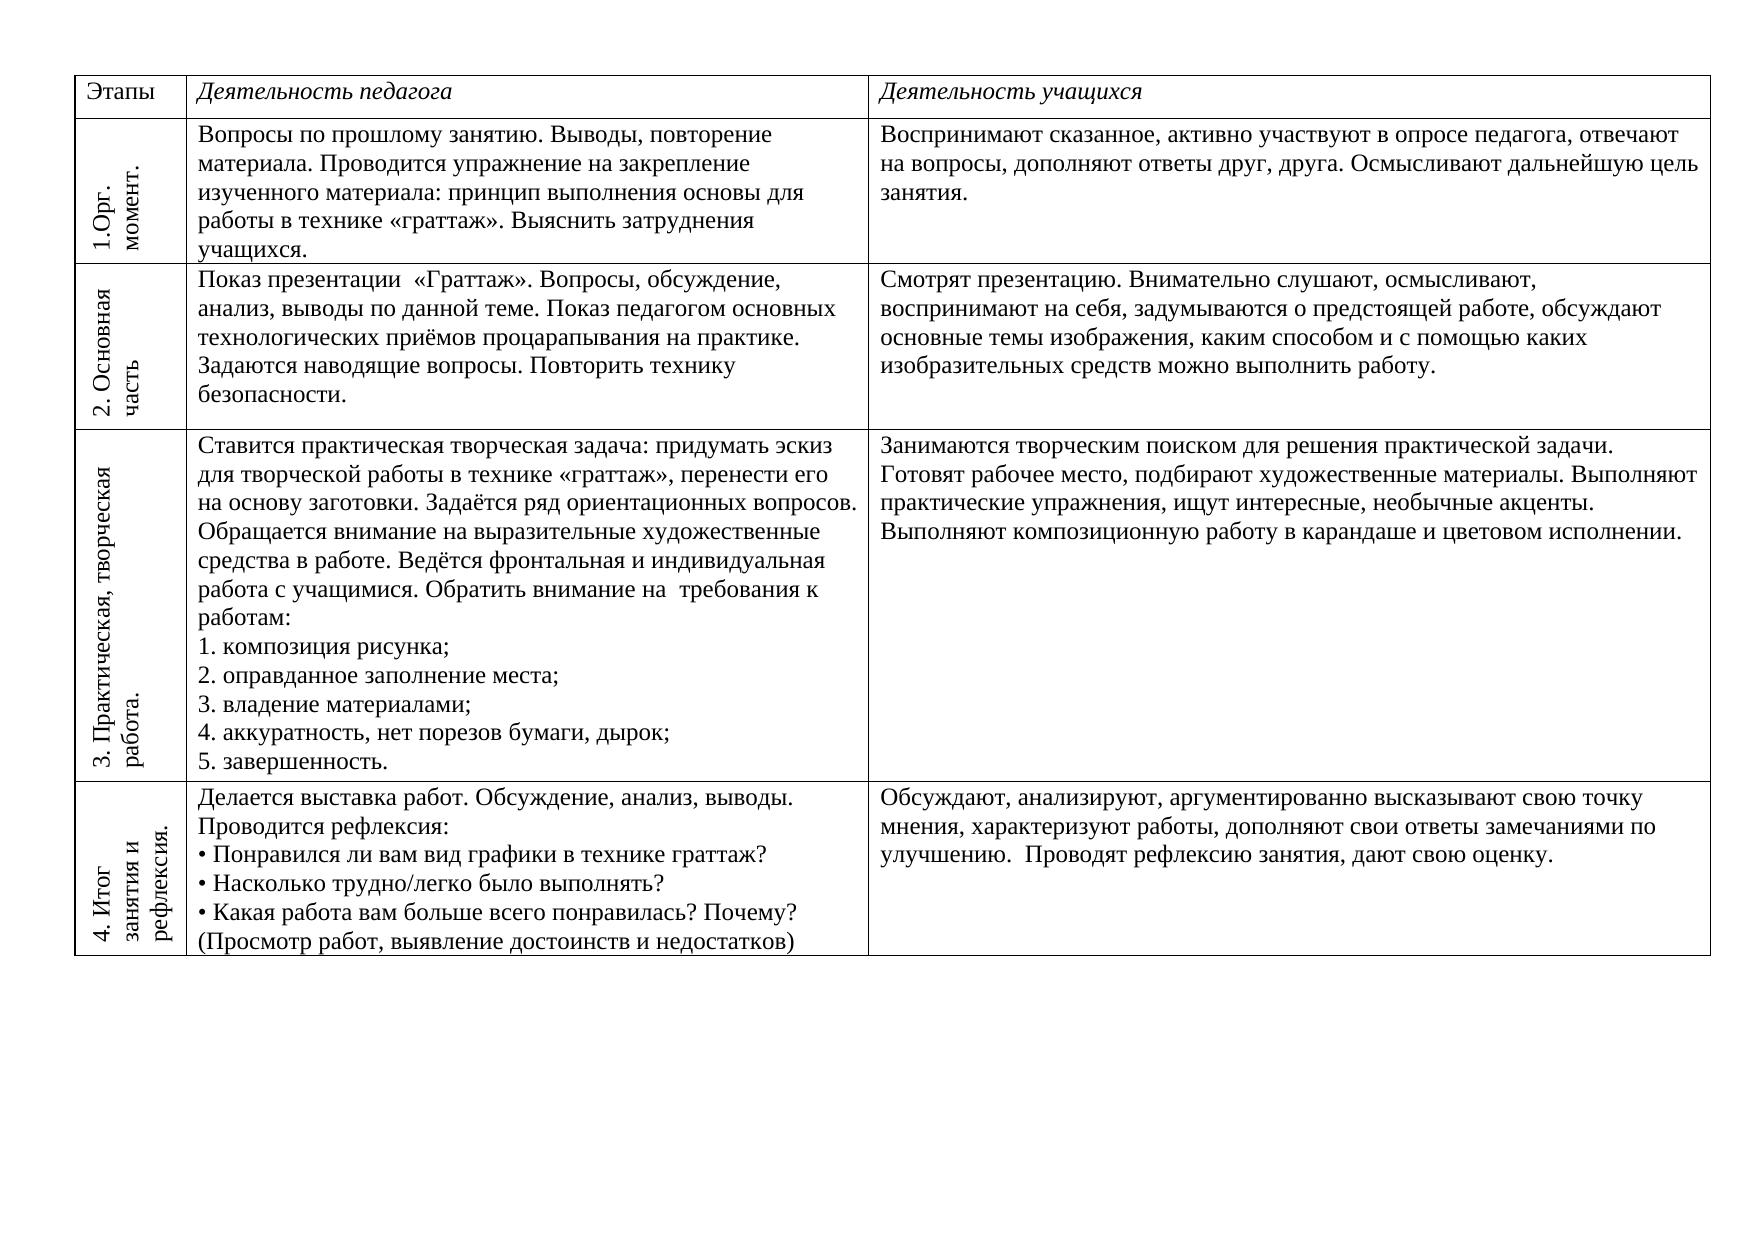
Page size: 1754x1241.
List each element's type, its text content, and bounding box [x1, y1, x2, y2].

table_cell Показ презентации «Граттаж». Вопросы, обсуждение, анализ, выводы по данной теме. Показ педагогом основных технологических приёмов процарапывания на практике. Задаются наводящие вопросы. Повторить технику безопасности. [187, 264, 868, 429]
table_cell 4. Итог занятия и рефлексия. [76, 782, 186, 954]
table_header Этапы [76, 76, 186, 118]
table_cell 3. Практическая, творческая работа. [76, 430, 186, 781]
table_header Деятельность педагога [187, 76, 868, 118]
table_cell Вопросы по прошлому занятию. Выводы, повторение материала. Проводится упражнение на закрепление изученного материала: принцип выполнения основы для работы в технике «граттаж». Выяснить затруднения учащихся. [187, 119, 868, 263]
table_cell Ставится практическая творческая задача: придумать эскиз для творческой работы в технике «граттаж», перенести его на основу заготовки. Задаётся ряд ориентационных вопросов. Обращается внимание на выразительные художественные средства в работе. Ведётся фронтальная и индивидуальная работа с учащимися. Обратить внимание на требования к работам: 1. композиция рисунка; 2. оправданное заполнение места; 3. владение материалами; 4. аккуратность, нет порезов бумаги, дырок; 5. завершенность. [187, 430, 868, 781]
table_cell Занимаются творческим поиском для решения практической задачи. Готовят рабочее место, подбирают художественные материалы. Выполняют практические упражнения, ищут интересные, необычные акценты. Выполняют композиционную работу в карандаше и цветовом исполнении. [869, 430, 1710, 781]
table_cell Обсуждают, анализируют, аргументированно высказывают свою точку мнения, характеризуют работы, дополняют свои ответы замечаниями по улучшению. Проводят рефлексию занятия, дают свою оценку. [869, 782, 1710, 954]
table_cell Воспринимают сказанное, активно участвуют в опросе педагога, отвечают на вопросы, дополняют ответы друг, друга. Осмысливают дальнейшую цель занятия. [869, 119, 1710, 263]
table_cell 2. Основная часть [76, 264, 186, 429]
table_header Деятельность учащихся [869, 76, 1710, 118]
table_cell 1.Орг. момент. [76, 119, 186, 263]
table_cell Делается выставка работ. Обсуждение, анализ, выводы. Проводится рефлексия: • Понравился ли вам вид графики в технике граттаж? • Насколько трудно/легко было выполнять? • Какая работа вам больше всего понравилась? Почему? (Просмотр работ, выявление достоинств и недостатков) [187, 782, 868, 954]
table_cell Смотрят презентацию. Внимательно слушают, осмысливают, воспринимают на себя, задумываются о предстоящей работе, обсуждают основные темы изображения, каким способом и с помощью каких изобразительных средств можно выполнить работу. [869, 264, 1710, 429]
